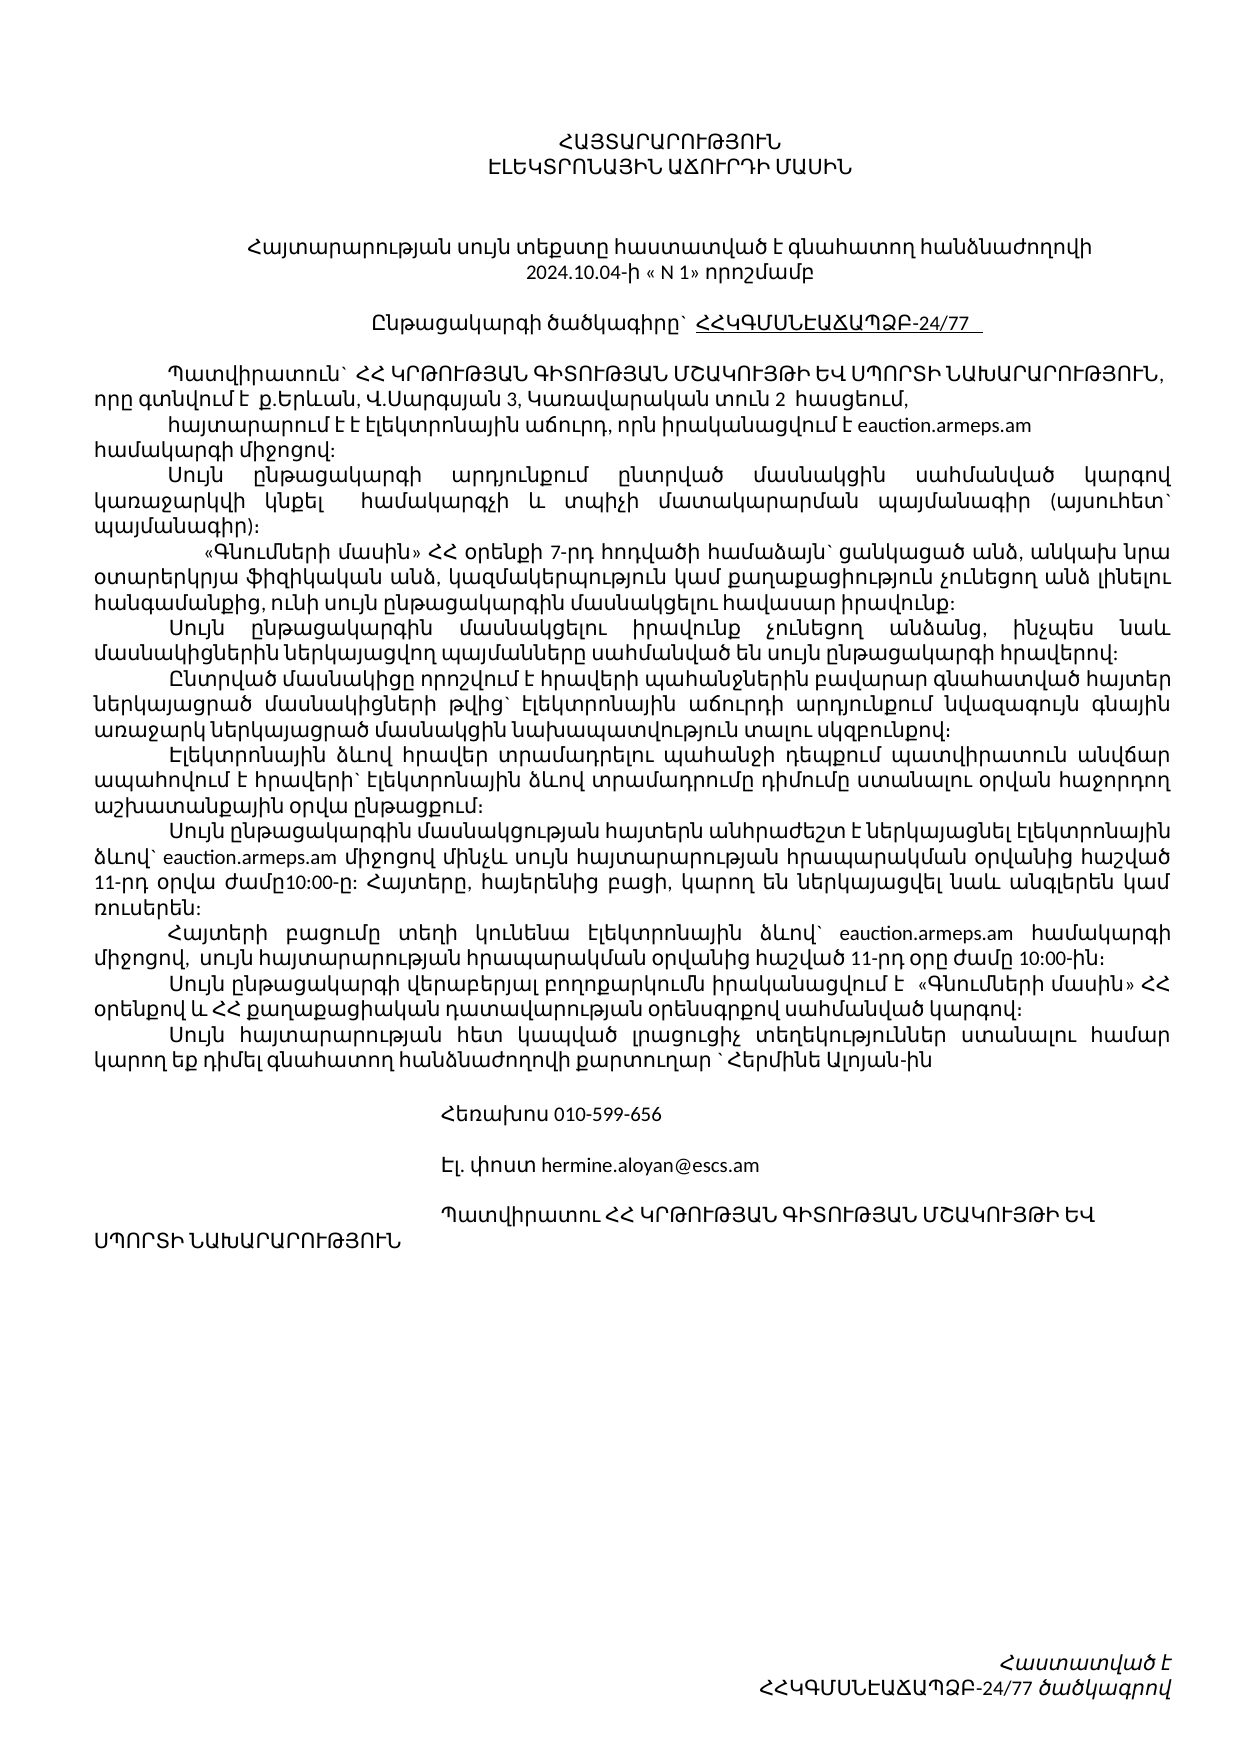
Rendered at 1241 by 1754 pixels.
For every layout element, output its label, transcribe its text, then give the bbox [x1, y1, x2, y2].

text ՀԱՅՏԱՐԱՐՈՒԹՅՈՒՆ [94, 129, 1171, 154]
text «Գնումների մասին» ՀՀ օրենքի 7-րդ հոդվածի համաձայն` ցանկացած անձ, անկախ նրա օտարերկրյա ֆիզիկական անձ, կազմակերպություն կամ քաղաքացիություն չունեցող անձ լինելու հանգամանքից, ունի սույն ընթացակարգին մասնակցելու հավասար իրավունք: [94, 539, 1171, 615]
text Էլեկտրոնային ձևով հրավեր տրամադրելու պահանջի դեպքում պատվիրատուն անվճար ապահովում է հրավերի` էլեկտրոնային ձևով տրամադրումը դիմումը ստանալու օրվան հաջորդող աշխատանքային օրվա ընթացքում։ [94, 742, 1171, 818]
text Սույն ընթացակարգի վերաբերյալ բողոքարկումն իրականացվում է «Գնումների մասին» ՀՀ օրենքով և ՀՀ քաղաքացիական դատավարության օրենսգրքով սահմանված կարգով։ [94, 971, 1171, 1022]
text Ընթացակարգի ծածկագիրը` ՀՀԿԳՄՍՆԷԱՃԱՊՁԲ-24/77 [94, 310, 1171, 336]
text ՀՀԿԳՄՍՆԷԱՃԱՊՁԲ-24/77 ծածկագրով [94, 1675, 1171, 1701]
text Պատվիրատուն` ՀՀ ԿՐԹՈՒԹՅԱՆ ԳԻՏՈՒԹՅԱՆ ՄՇԱԿՈՒՅԹԻ ԵՎ ՍՊՈՐՏԻ ՆԱԽԱՐԱՐՈՒԹՅՈՒՆ, որը գտնվում է ք.Երևան, Վ.Սարգսյան 3, Կառավարական տուն 2 հասցեում, [94, 361, 1171, 412]
text Հայտարարության սույն տեքստը հաստատված է գնահատող հանձնաժողովի [94, 234, 1171, 259]
text հայտարարում է է էլեկտրոնային աճուրդ, որն իրականացվում է eauction.armeps.am համակարգի միջոցով: [94, 412, 1171, 463]
text Սույն ընթացակարգին մասնակցության հայտերն անհրաժեշտ է ներկայացնել էլեկտրոնային ձևով` eauction.armeps.am միջոցով մինչև սույն հայտարարության հրապարակման օրվանից հաշված 11-րդ օրվա ժամը10:00-ը: Հայտերը, հայերենից բացի, կարող են ներկայացվել նաև անգլերեն կամ ռուսերեն: [94, 818, 1171, 920]
text Պատվիրատու ՀՀ ԿՐԹՈՒԹՅԱՆ ԳԻՏՈՒԹՅԱՆ ՄՇԱԿՈՒՅԹԻ ԵՎ ՍՊՈՐՏԻ ՆԱԽԱՐԱՐՈՒԹՅՈՒՆ [94, 1203, 1171, 1253]
text ԷԼԵԿՏՐՈՆԱՅԻՆ ԱՃՈՒՐԴԻ ՄԱՍԻՆ [94, 154, 1171, 180]
text Ընտրված մասնակիցը որոշվում է հրավերի պահանջներին բավարար գնահատված հայտեր ներկայացրած մասնակիցների թվից` էլեկտրոնային աճուրդի արդյունքում նվազագույն գնային առաջարկ ներկայացրած մասնակցին նախապատվություն տալու սկզբունքով։ [94, 666, 1171, 742]
text Հաստատված է [94, 1650, 1171, 1675]
text Սույն հայտարարության հետ կապված լրացուցիչ տեղեկություններ ստանալու համար կարող եք դիմել գնահատող հանձնաժողովի քարտուղար ` Հերմինե Ալոյան-ին [94, 1022, 1171, 1073]
text Հայտերի բացումը տեղի կունենա էլեկտրոնային ձևով` eauction.armeps.am համակարգի միջոցով, սույն հայտարարության հրապարակման օրվանից հաշված 11-րդ օրը ժամը 10:00-ին։ [94, 920, 1171, 971]
text Սույն ընթացակարգի արդյունքում ընտրված մասնակցին սահմանված կարգով կառաջարկվի կնքել համակարգչի և տպիչի մատակարարման պայմանագիր (այսուհետ` պայմանագիր)։ [94, 463, 1171, 539]
text Հեռախոս 010-599-656 [94, 1101, 1171, 1126]
text Էլ. փոստ hermine.aloyan@escs.am [94, 1152, 1171, 1177]
text 2024.10.04 -ի « N 1» որոշմամբ [94, 259, 1171, 285]
text Սույն ընթացակարգին մասնակցելու իրավունք չունեցող անձանց, ինչպես նաև մասնակիցներին ներկայացվող պայմանները սահմանված են սույն ընթացակարգի հրավերով: [94, 615, 1171, 666]
